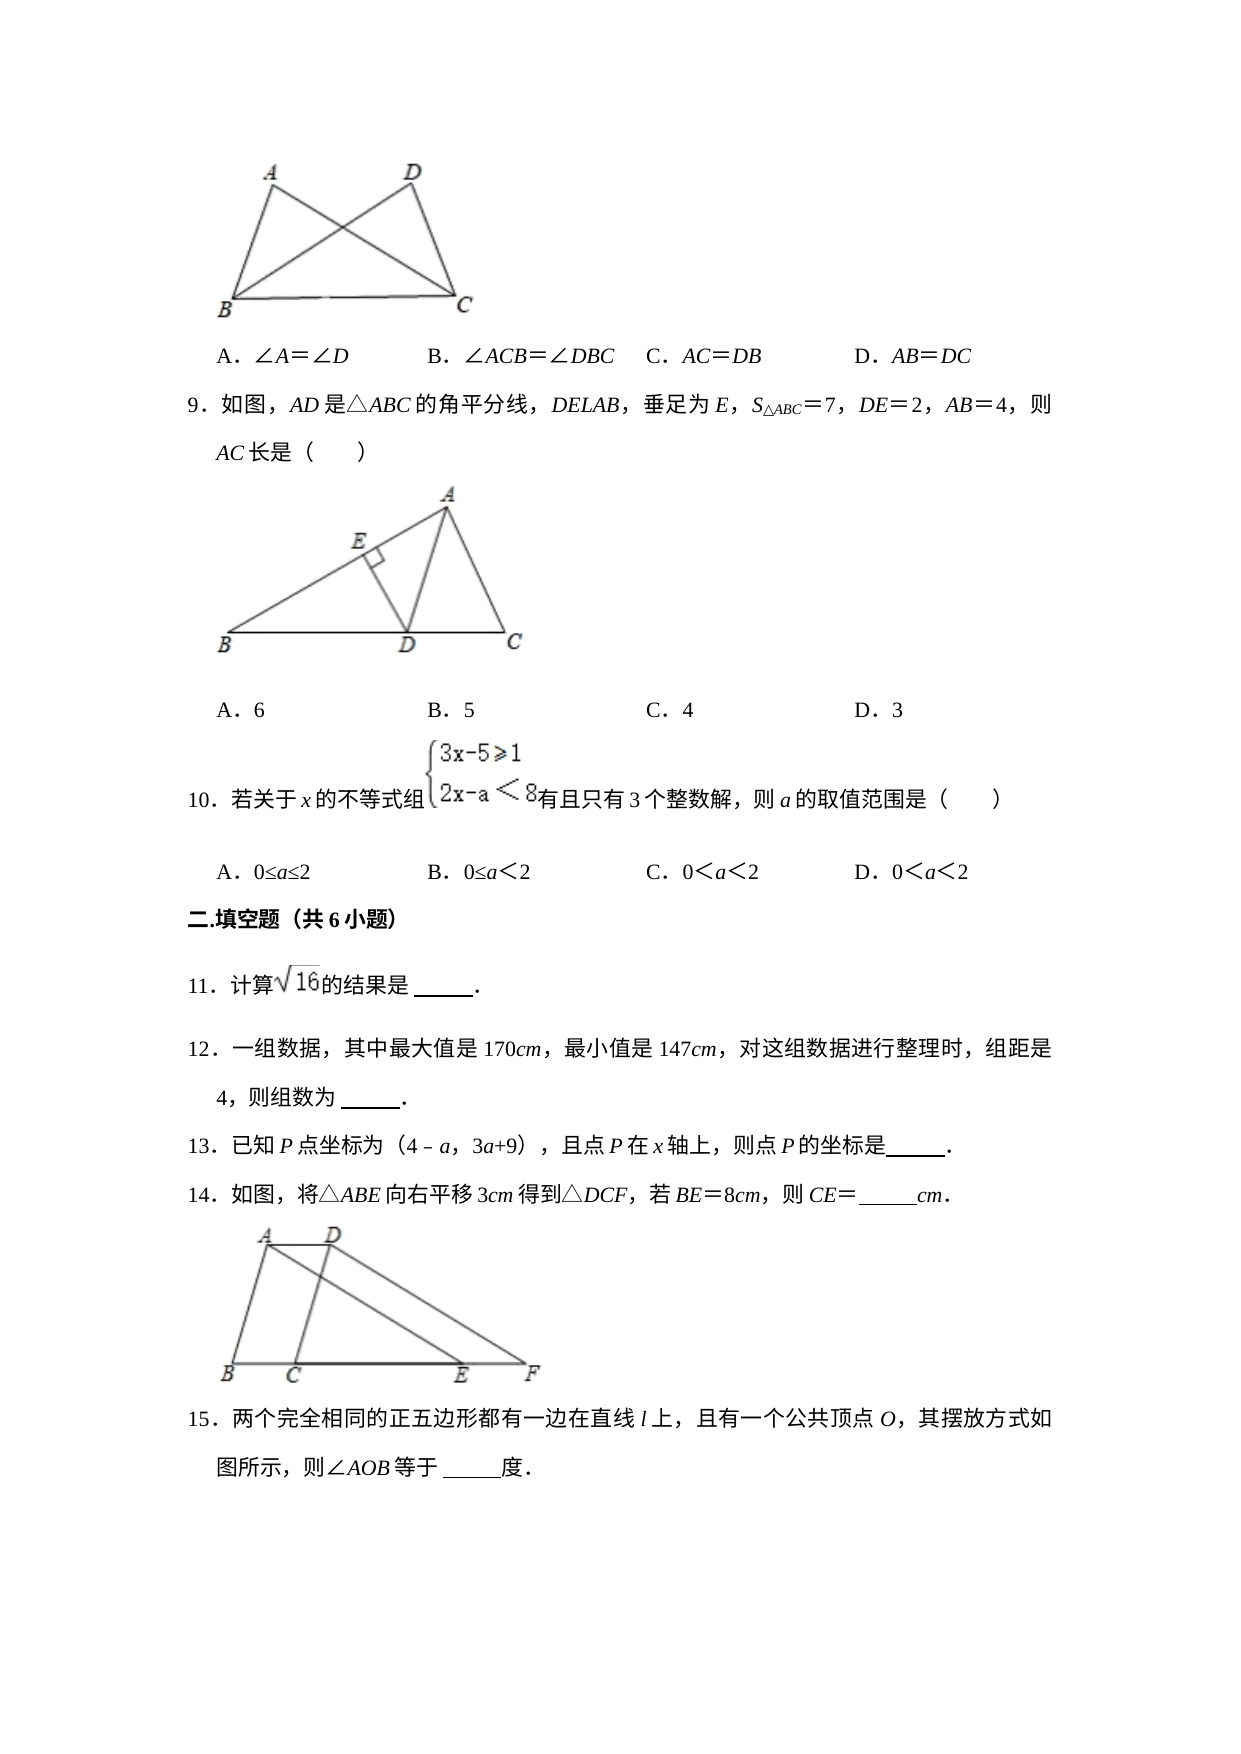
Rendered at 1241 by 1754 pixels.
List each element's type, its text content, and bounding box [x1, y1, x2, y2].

text 14．如图，将△ABE向右平移3cm得到△DCF，若BE＝8cm，则CE＝ cm． [187, 1176, 1053, 1209]
picture [274, 965, 322, 994]
text A．∠A＝∠D B．∠ACB＝∠DBC C．AC＝DB D．AB＝DC [187, 338, 1053, 370]
text 11．计算的结果是 ． [187, 950, 1053, 1015]
picture [216, 1224, 543, 1386]
text A．0≤a≤2 B．0≤a＜2 C．0＜a＜2 D．0＜a＜2 [187, 853, 1053, 886]
picture [216, 162, 480, 319]
text 10．若关于x的不等式组有且只有3个整数解，则a的取值范围是（ ） [187, 740, 1053, 837]
text 二.填空题（共6小题） [187, 902, 1053, 934]
text 12．一组数据，其中最大值是170cm，最小值是147cm，对这组数据进行整理时，组距是4，则组数为 ． [187, 1031, 1053, 1112]
text 13．已知P点坐标为（4﹣a，3a+9），且点P在x轴上，则点P的坐标是 ． [187, 1128, 1053, 1160]
text 15．两个完全相同的正五边形都有一边在直线l上，且有一个公共顶点O，其摆放方式如图所示，则∠AOB等于 度． [187, 1400, 1053, 1482]
text 9．如图，AD是△ABC的角平分线，DELAB，垂足为E，S△ABC＝7，DE＝2，AB＝4，则AC长是（ ） [187, 386, 1053, 467]
picture [424, 740, 538, 808]
text A．6 B．5 C．4 D．3 [187, 692, 1053, 724]
picture [216, 483, 524, 654]
